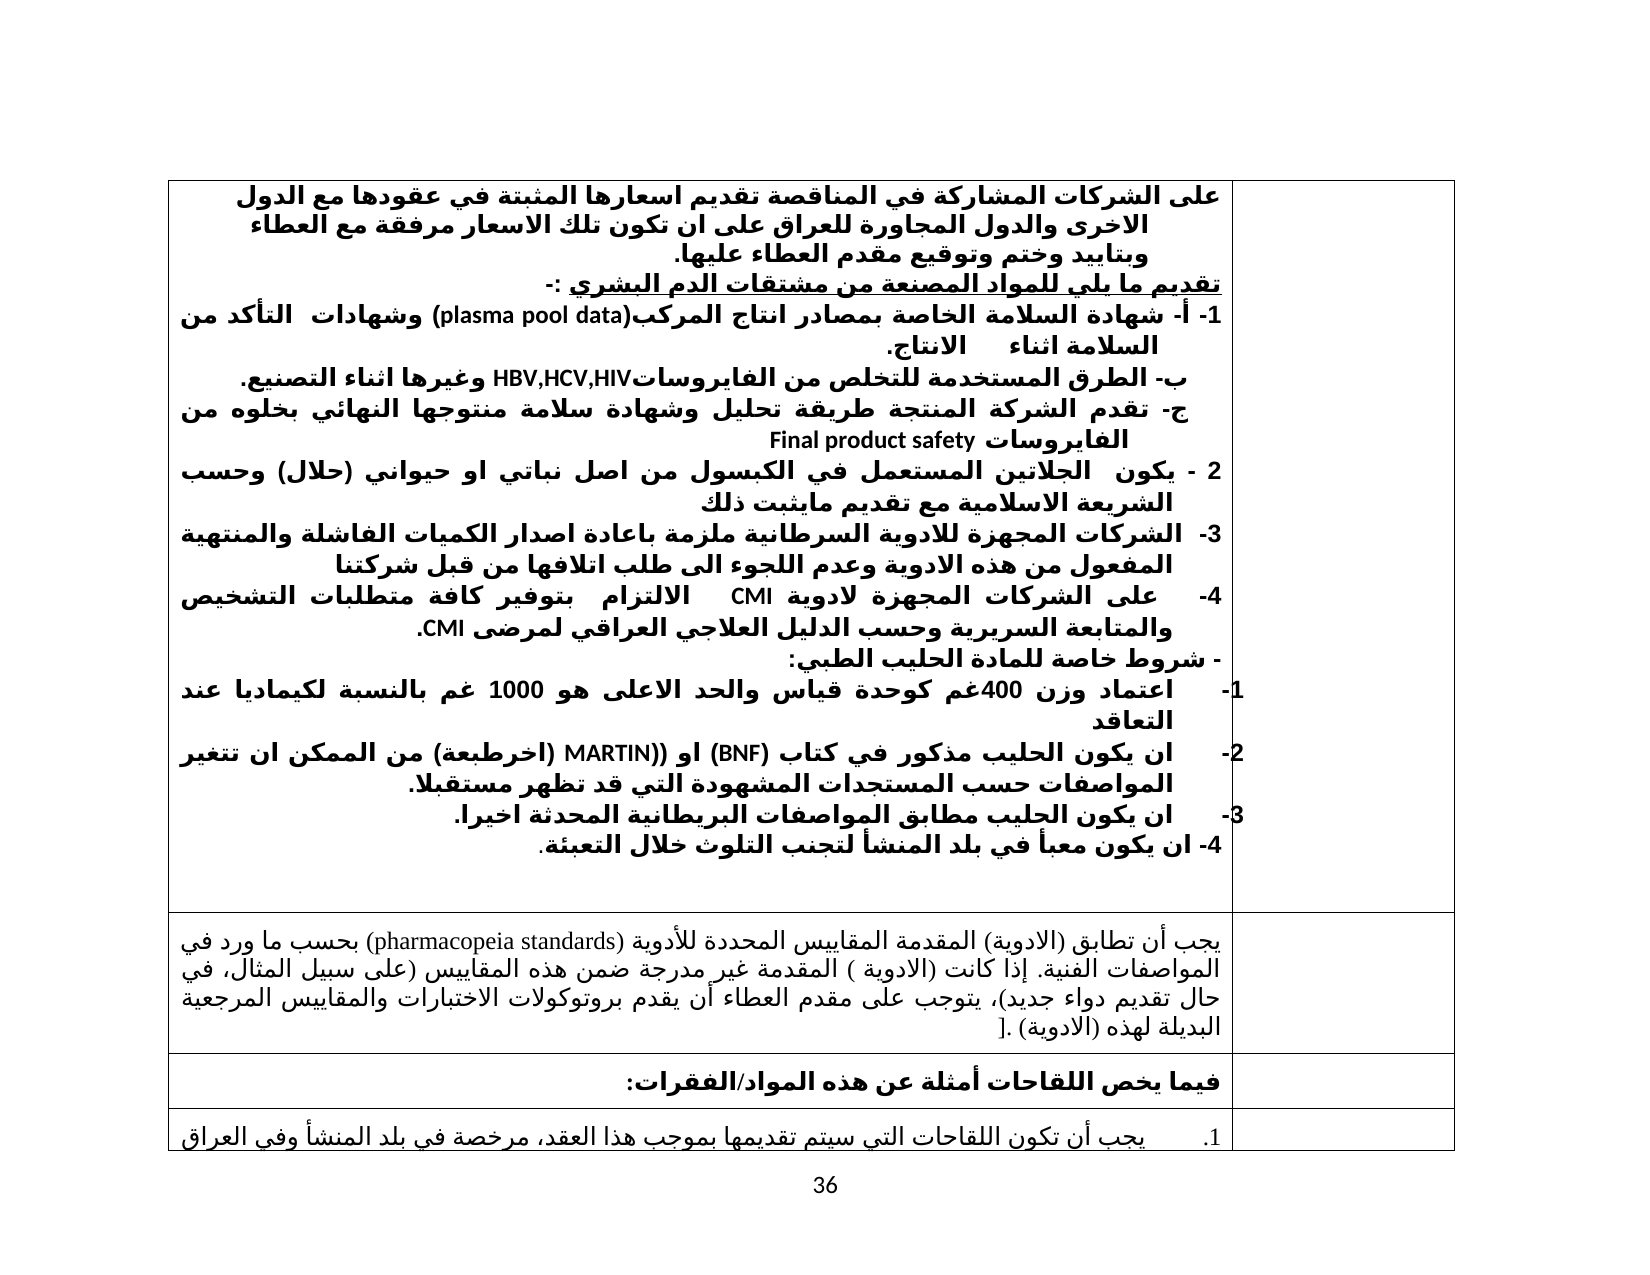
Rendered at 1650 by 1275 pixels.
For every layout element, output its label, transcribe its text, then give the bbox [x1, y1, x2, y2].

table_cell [169, 181, 1232, 912]
table_cell [1233, 1109, 1454, 1150]
table_cell يجب أن تطابق (الادوية) المقدمة المقاييس المحددة للأدوية (pharmacopeia standards) بحسب ما ورد في المواصفات الفنية. إذا كانت (الادوية ) المقدمة غير مدرجة ضمن هذه المقاييس (على سبيل المثال، في حال تقديم دواء جديد)، يتوجب على مقدم العطاء أن يقدم بروتوكولات الاختبارات والمقاييس المرجعية البديلة لهذه (الادوية) .[ [169, 913, 1232, 1053]
table_cell فيما يخص اللقاحات أمثلة عن هذه المواد/الفقرات: [169, 1054, 1232, 1108]
table_cell [1233, 913, 1454, 1053]
table_cell [1233, 181, 1454, 912]
table_cell [1233, 1054, 1454, 1108]
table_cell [169, 1109, 1232, 1150]
